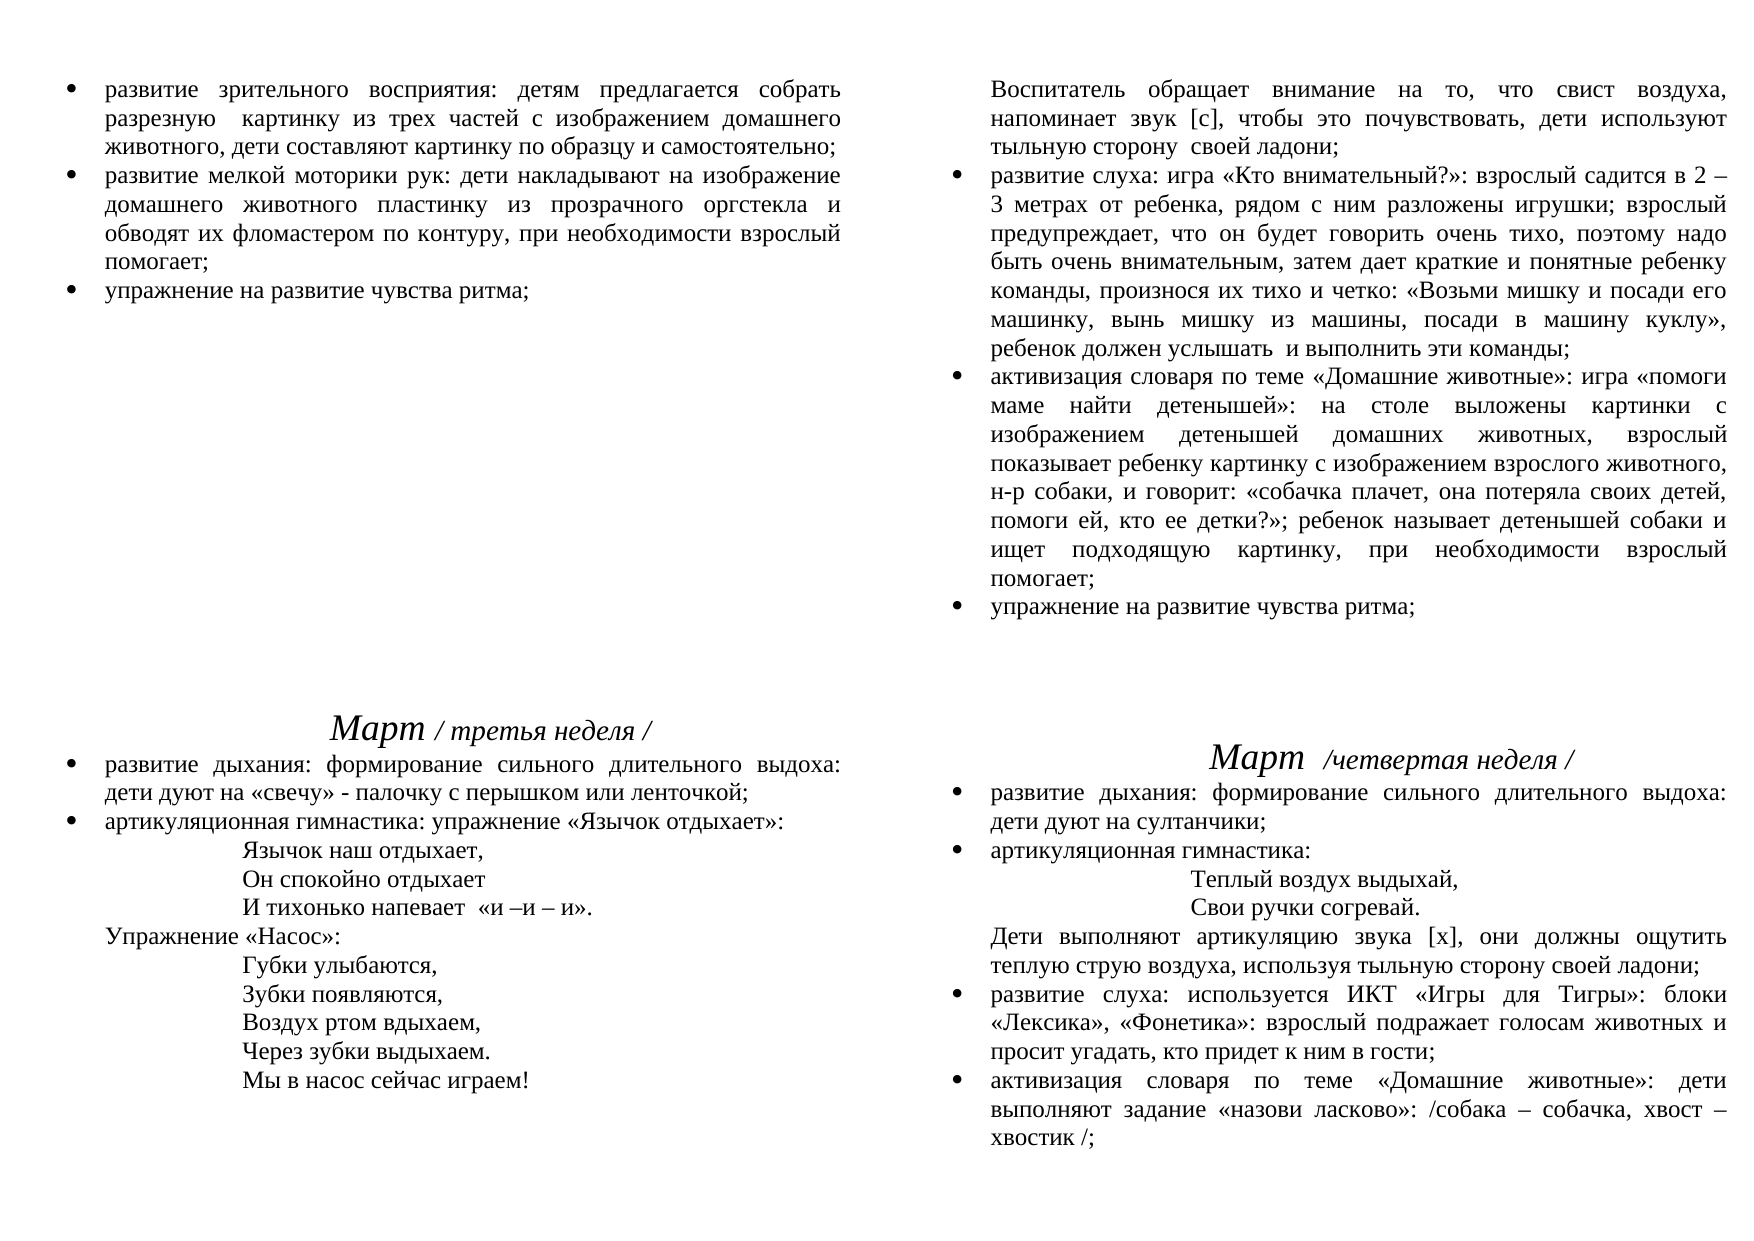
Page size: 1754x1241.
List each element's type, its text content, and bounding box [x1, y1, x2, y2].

list Мы в насос сейчас играем! [104, 1065, 842, 1094]
list активизация словаря по теме «Домашние животные»: дети выполняют задание «назови ласково»: /собака – собачка, хвост – хвостик /; [953, 1065, 1728, 1151]
list Свои ручки согревай. [990, 892, 1728, 921]
list Упражнение «Насос»: [104, 921, 842, 950]
list Он спокойно отдыхает [104, 864, 842, 892]
list развитие мелкой моторики рук: дети накладывают на изображение домашнего животного пластинку из прозрачного оргстекла и обводят их фломастером по контуру, при необходимости взрослый помогает; [67, 160, 842, 275]
list развитие слуха: игра «Кто внимательный?»: взрослый садится в 2 – 3 метрах от ребенка, рядом с ним разложены игрушки; взрослый предупреждает, что он будет говорить очень тихо, поэтому надо быть очень внимательным, затем дает краткие и понятные ребенку команды, произнося их тихо и четко: «Возьми мишку и посади его машинку, вынь мишку из машины, посади в машину куклу», ребенок должен услышать и выполнить эти команды; [953, 160, 1728, 361]
list Воздух ртом вдыхаем, [104, 1007, 842, 1036]
list активизация словаря по теме «Домашние животные»: игра «помоги маме найти детенышей»: на столе выложены картинки с изображением детенышей домашних животных, взрослый показывает ребенку картинку с изображением взрослого животного, н-р собаки, и говорит: «собачка плачет, она потеряла своих детей, помоги ей, кто ее детки?»; ребенок называет детенышей собаки и ищет подходящую картинку, при необходимости взрослый помогает; [953, 361, 1728, 591]
list развитие дыхания: формирование сильного длительного выдоха: дети дуют на «свечу» - палочку с перышком или ленточкой; [67, 749, 842, 806]
list Через зубки выдыхаем. [104, 1036, 842, 1065]
list упражнение на развитие чувства ритма; [67, 275, 842, 304]
list И тихонько напевает «и –и – и». [104, 892, 842, 921]
list Губки улыбаются, [104, 950, 842, 979]
list Зубки появляются, [104, 979, 842, 1007]
list Дети выполняют артикуляцию звука [х], они должны ощутить теплую струю воздуха, используя тыльную сторону своей ладони; [990, 921, 1728, 979]
list Воспитатель обращает внимание на то, что свист воздуха, напоминает звук [с], чтобы это почувствовать, дети используют тыльную сторону своей ладони; [990, 74, 1728, 160]
list упражнение на развитие чувства ритма; [953, 591, 1728, 620]
list развитие слуха: используется ИКТ «Игры для Тигры»: блоки «Лексика», «Фонетика»: взрослый подражает голосам животных и просит угадать, кто придет к ним в гости; [953, 979, 1728, 1065]
list развитие дыхания: формирование сильного длительного выдоха: дети дуют на султанчики; [953, 777, 1728, 835]
list развитие зрительного восприятия: детям предлагается собрать разрезную картинку из трех частей с изображением домашнего животного, дети составляют картинку по образцу и самостоятельно; [67, 74, 842, 160]
list Язычок наш отдыхает, [104, 835, 842, 864]
list Теплый воздух выдыхай, [990, 864, 1728, 892]
list артикуляционная гимнастика: [953, 835, 1728, 864]
list артикуляционная гимнастика: упражнение «Язычок отдыхает»: [67, 806, 842, 835]
list Март / третья неделя / [104, 706, 842, 749]
list Март /четвертая неделя / [990, 734, 1728, 777]
